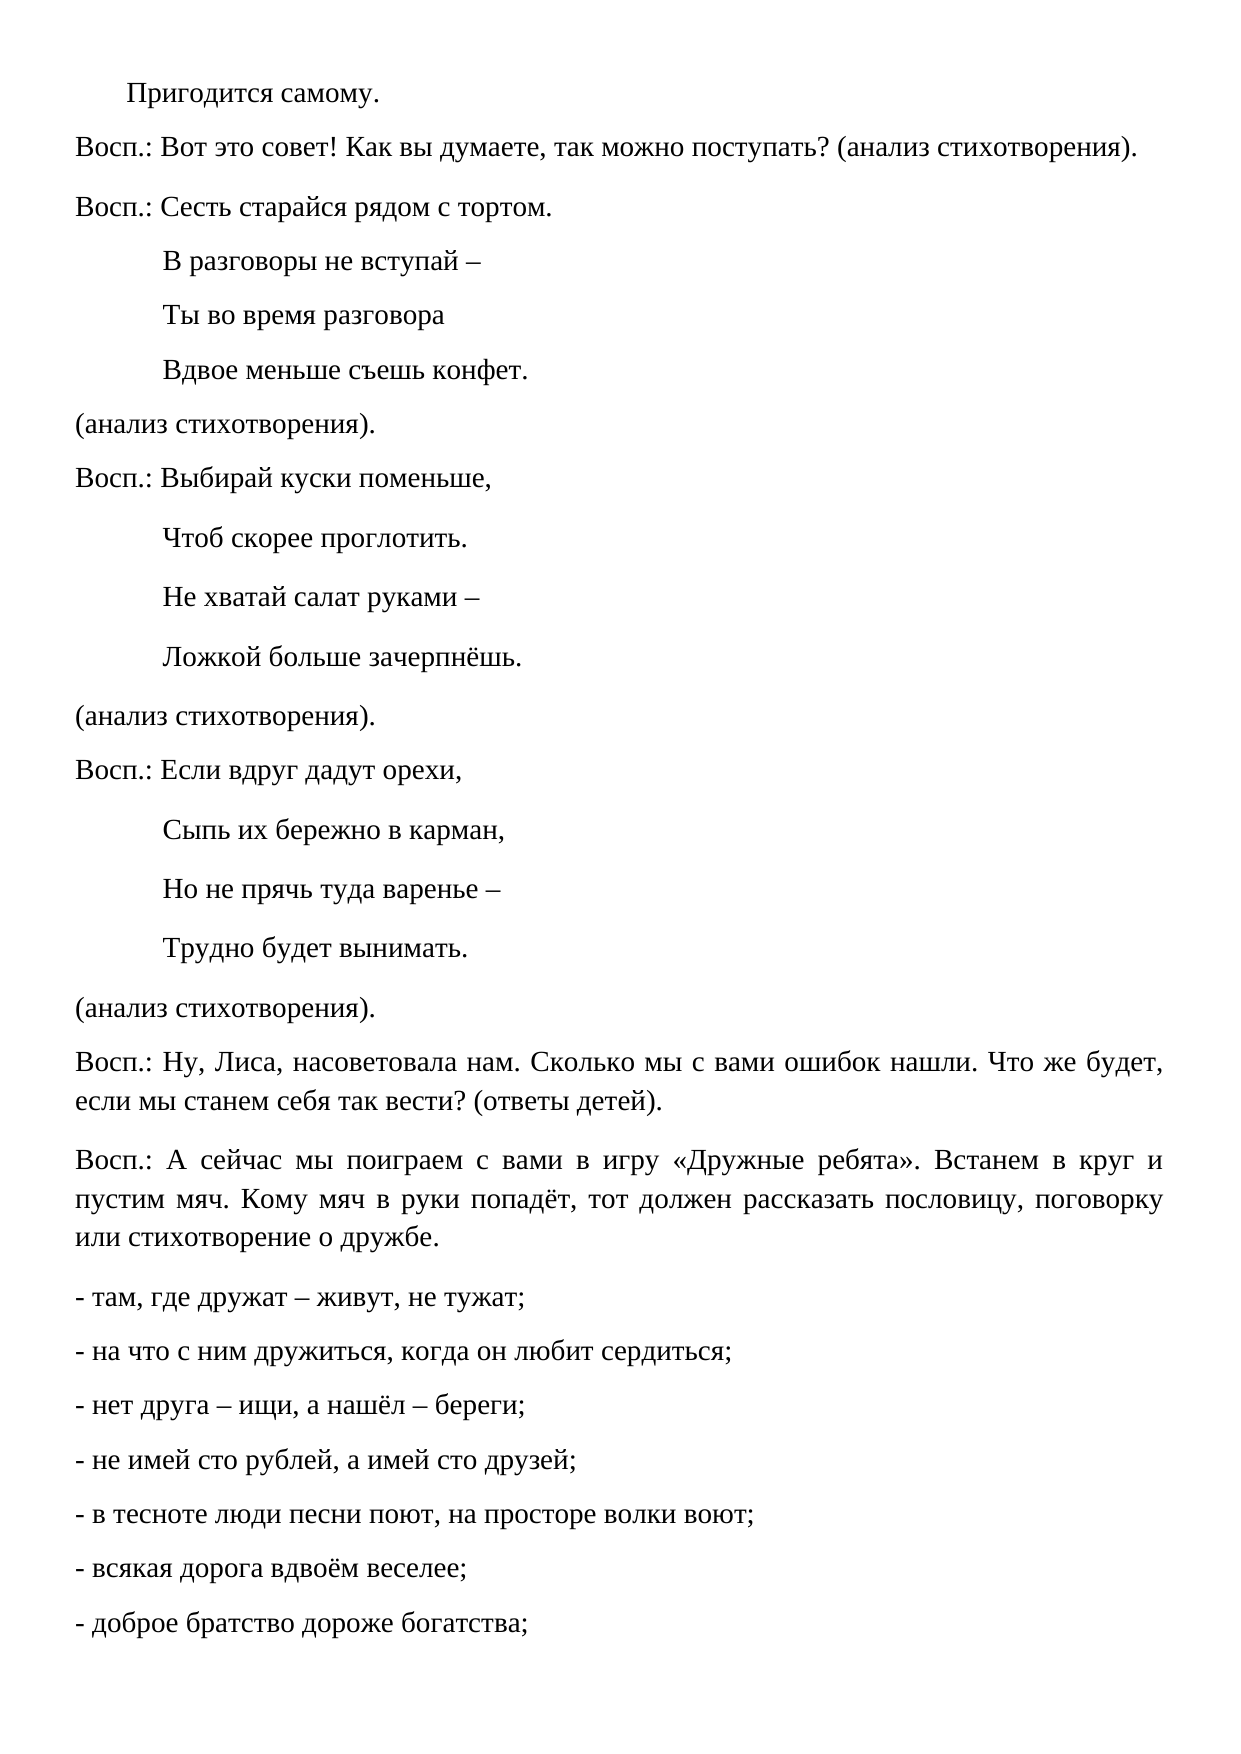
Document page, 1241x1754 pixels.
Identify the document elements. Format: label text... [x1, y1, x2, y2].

text Восп.: Сесть старайся рядом с тортом. [75, 189, 1165, 222]
text - доброе братство дороже богатства; [75, 1605, 1165, 1638]
text Чтоб скорее проглотить. [75, 520, 1165, 553]
text (анализ стихотворения). [75, 406, 1165, 440]
text Не хватай салат руками – [75, 579, 1165, 613]
text Сыпь их бережно в карман, [75, 812, 1165, 845]
text Восп.: А сейчас мы поиграем с вами в игру «Дружные ребята». Встанем в круг и пустим мяч. Кому мяч в руки попадёт, тот должен рассказать пословицу, поговорку или стихотворение о дружбе. [75, 1142, 1165, 1253]
text Вдвое меньше съешь конфет. [75, 352, 1165, 385]
text (анализ стихотворения). [75, 990, 1165, 1023]
text Ты во время разговора [75, 297, 1165, 331]
text Пригодится самому. [75, 75, 1165, 108]
text - нет друга – ищи, а нашёл – береги; [75, 1387, 1165, 1421]
text - на что с ним дружиться, когда он любит сердиться; [75, 1333, 1165, 1367]
text Восп.: Если вдруг дадут орехи, [75, 752, 1165, 786]
text Восп.: Вот это совет! Как вы думаете, так можно поступать? (анализ стихотворения). [75, 129, 1165, 163]
text (анализ стихотворения). [75, 698, 1165, 732]
text Восп.: Ну, Лиса, насоветовала нам. Сколько мы с вами ошибок нашли. Что же будет, если мы станем себя так вести? (ответы детей). [75, 1044, 1165, 1116]
text Трудно будет вынимать. [75, 931, 1165, 964]
text Ложкой больше зачерпнёшь. [75, 639, 1165, 672]
text - не имей сто рублей, а имей сто друзей; [75, 1442, 1165, 1475]
text Восп.: Выбирай куски поменьше, [75, 461, 1165, 494]
text - в тесноте люди песни поют, на просторе волки воют; [75, 1496, 1165, 1530]
text В разговоры не вступай – [75, 243, 1165, 277]
text - всякая дорога вдвоём веселее; [75, 1551, 1165, 1584]
text - там, где дружат – живут, не тужат; [75, 1279, 1165, 1312]
text Но не прячь туда варенье – [75, 871, 1165, 905]
